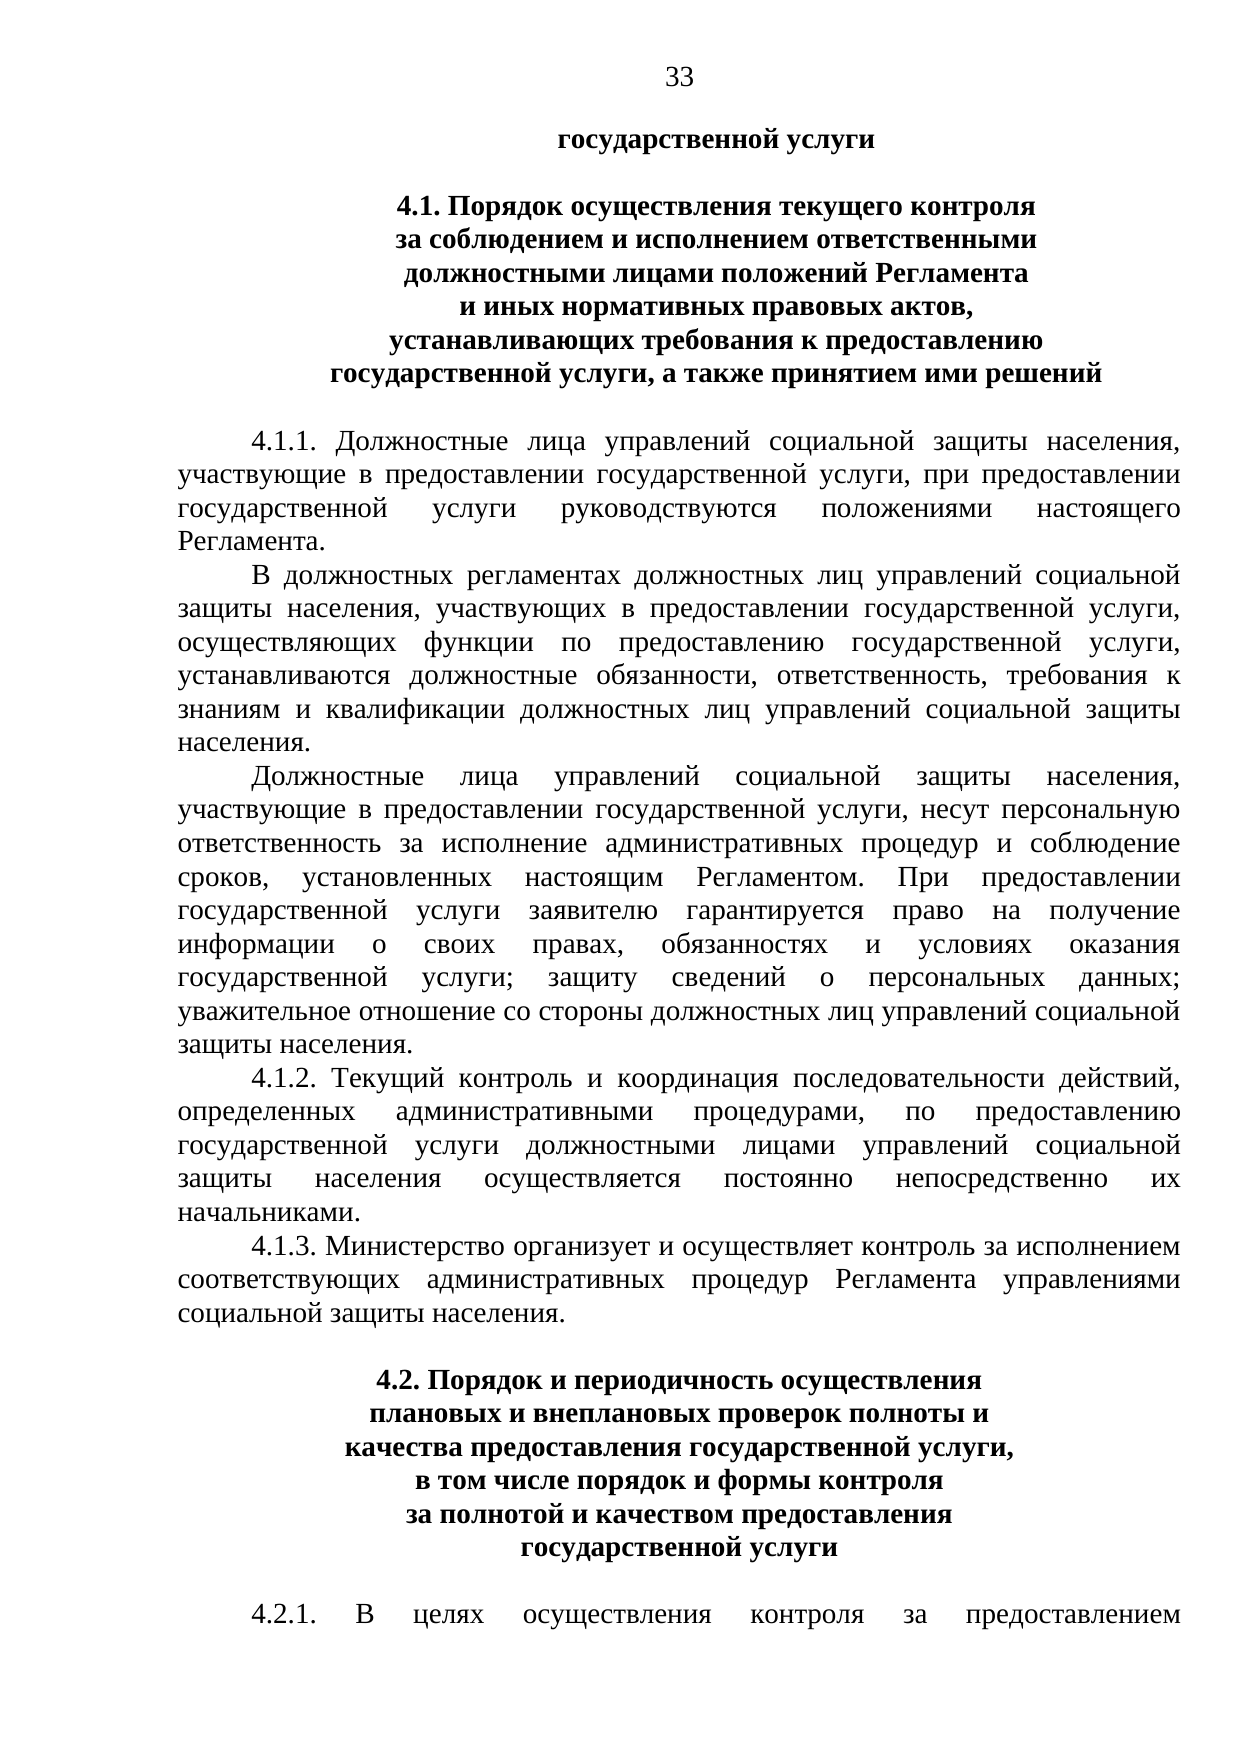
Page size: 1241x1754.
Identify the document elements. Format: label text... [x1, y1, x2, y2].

text Должностные лица управлений социальной защиты населения, участвующие в предоставлении государственной услуги, несут персональную ответственность за исполнение административных процедур и соблюдение сроков, установленных настоящим Регламентом. При предоставлении государственной услуги заявителю гарантируется право на получение информации о своих правах, обязанностях и условиях оказания государственной услуги; защиту сведений о персональных данных; уважительное отношение со стороны должностных лиц управлений социальной защиты населения. [177, 758, 1181, 1060]
text 4.1.1. Должностные лица управлений социальной защиты населения, участвующие в предоставлении государственной услуги, при предоставлении государственной услуги руководствуются положениями настоящего Регламента. [177, 423, 1181, 557]
text устанавливающих требования к предоставлению [177, 322, 1181, 356]
text 4.2. Порядок и периодичность осуществления [177, 1362, 1181, 1395]
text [177, 1597, 1181, 1630]
text государственной услуги [177, 1529, 1181, 1563]
text В должностных регламентах должностных лиц управлений социальной защиты населения, участвующих в предоставлении государственной услуги, осуществляющих функции по предоставлению государственной услуги, устанавливаются должностные обязанности, ответственность, требования к знаниям и квалификации должностных лиц управлений социальной защиты населения. [177, 557, 1181, 758]
text 4.1.3. Министерство организует и осуществляет контроль за исполнением соответствующих административных процедур Регламента управлениями социальной защиты населения. [177, 1228, 1181, 1328]
text 4.1.2. Текущий контроль и координация последовательности действий, определенных административными процедурами, по предоставлению государственной услуги должностными лицами управлений социальной защиты населения осуществляется постоянно непосредственно их начальниками. [177, 1060, 1181, 1228]
text за соблюдением и исполнением ответственными [177, 221, 1181, 255]
text и иных нормативных правовых актов, [177, 288, 1181, 322]
text государственной услуги [177, 121, 1181, 154]
text в том числе порядок и формы контроля [177, 1462, 1181, 1496]
text 4.1. Порядок осуществления текущего контроля [177, 188, 1181, 221]
text качества предоставления государственной услуги, [177, 1429, 1181, 1462]
text плановых и внеплановых проверок полноты и [177, 1395, 1181, 1429]
text государственной услуги, а также принятием ими решений [177, 356, 1181, 389]
text за полнотой и качеством предоставления [177, 1496, 1181, 1529]
text должностными лицами положений Регламента [177, 255, 1181, 288]
